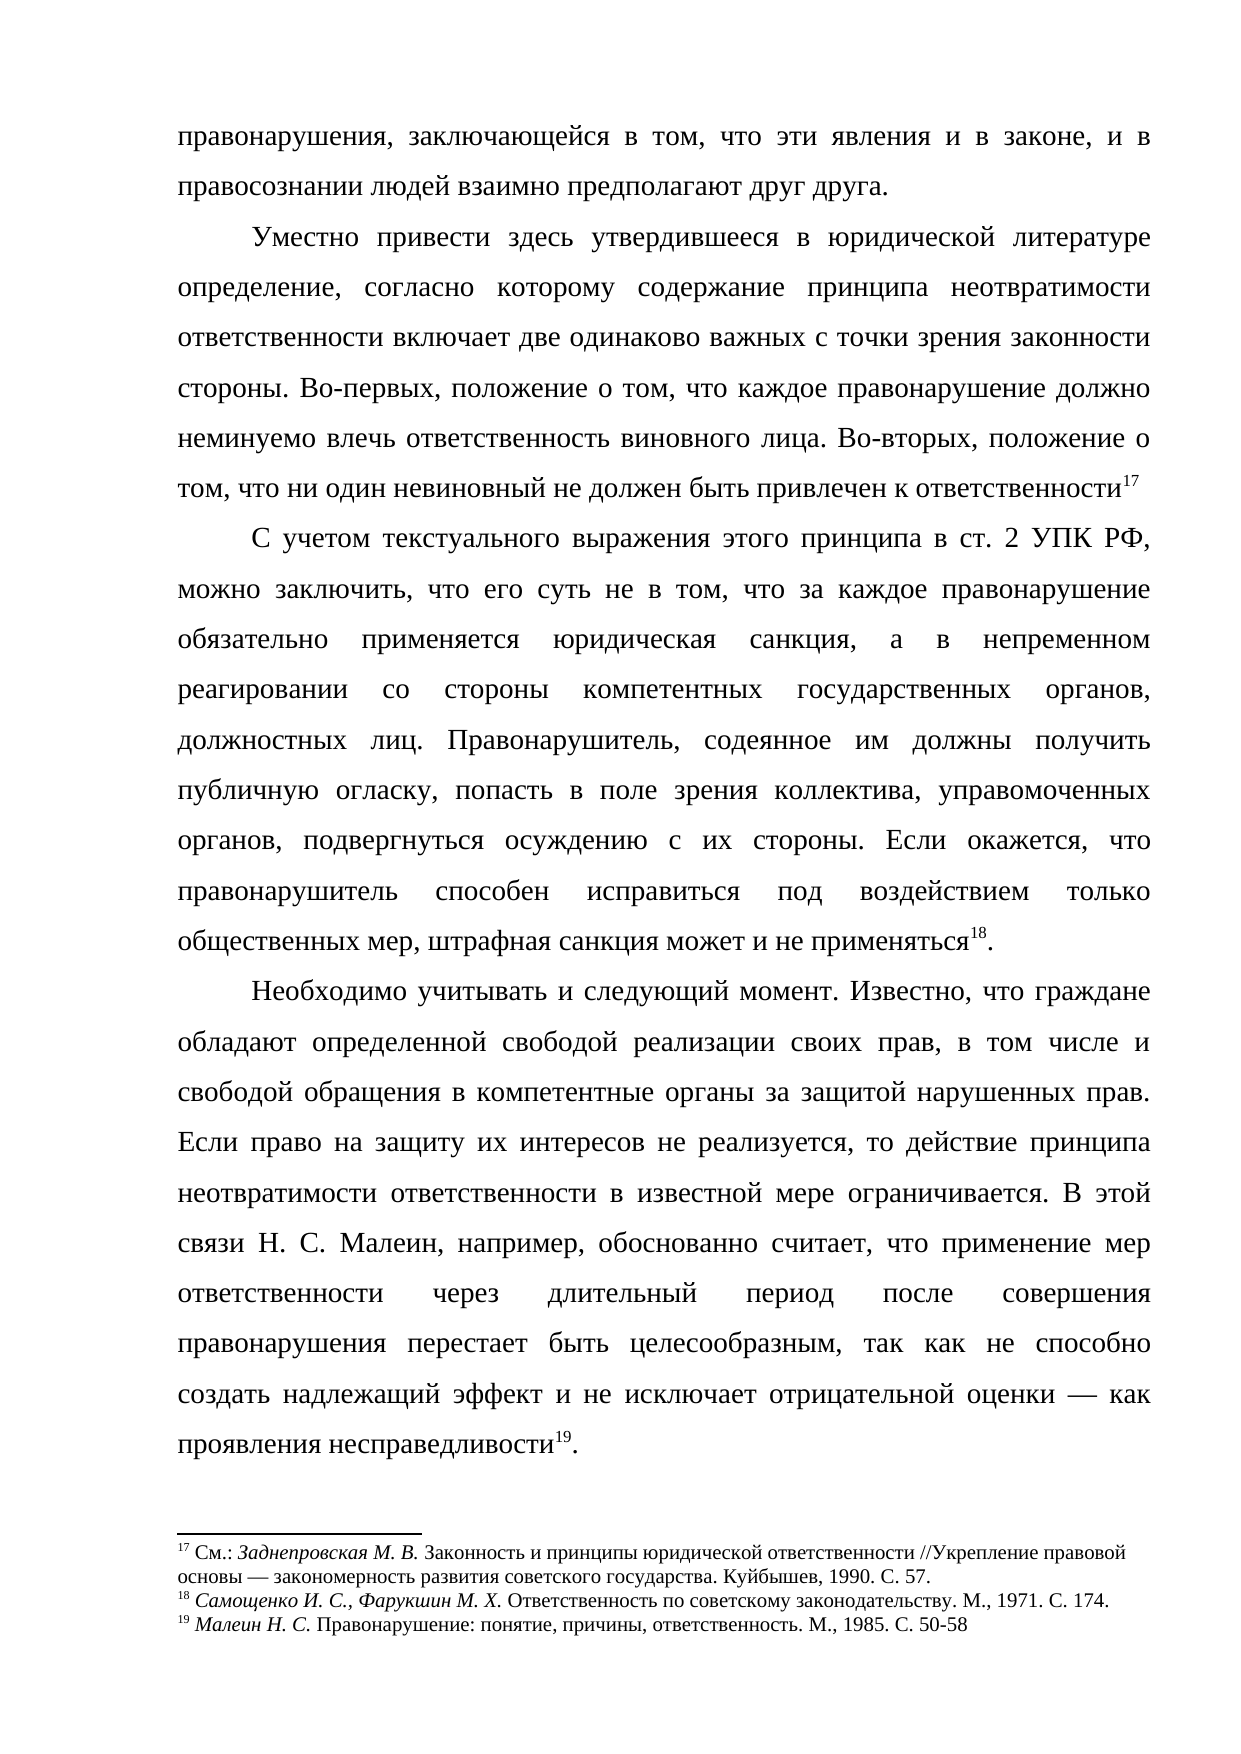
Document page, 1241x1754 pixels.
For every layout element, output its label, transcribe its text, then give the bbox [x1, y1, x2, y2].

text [177, 118, 1152, 202]
text Необходимо учитывать и следующий момент. Известно, что граждане обладают определенной свободой реализации своих прав, в том числе и свободой обращения в компетентные органы за защитой нарушенных прав. Если право на защиту их интересов не реализуется, то действие принципа неотвратимости ответственности в известной мере ограничивается. В этой связи Н. С. Малеин, например, обоснованно считает, что применение мер ответственности через длительный период после совершения правонарушения перестает быть целесообразным, так как не способно создать надлежащий эффект и не исключает отрицательной оценки — как проявления несправедливости. [177, 973, 1152, 1460]
text С учетом текстуального выражения этого принципа в ст. 2 УПК РФ, можно заключить, что его суть не в том, что за каждое правонарушение обязательно применяется юридическая санкция, а в непременном реагировании со стороны компетентных государственных органов, должностных лиц. Правонарушитель, содеянное им должны получить публичную огласку, попасть в поле зрения коллектива, управомоченных органов, подвергнуться осуждению с их стороны. Если окажется, что правонарушитель способен исправиться под воздействием только общественных мер, штрафная санкция может и не применяться. [177, 521, 1152, 957]
text Уместно привести здесь утвердившееся в юридической литературе определение, согласно которому содержание принципа неотвратимости ответственности включает две одинаково важных с точки зрения законности стороны. Во-первых, положение о том, что каждое правонарушение должно неминуемо влечь ответственность виновного лица. Во-вторых, положение о том, что ни один невиновный не должен быть привлечен к ответственности [177, 219, 1152, 504]
